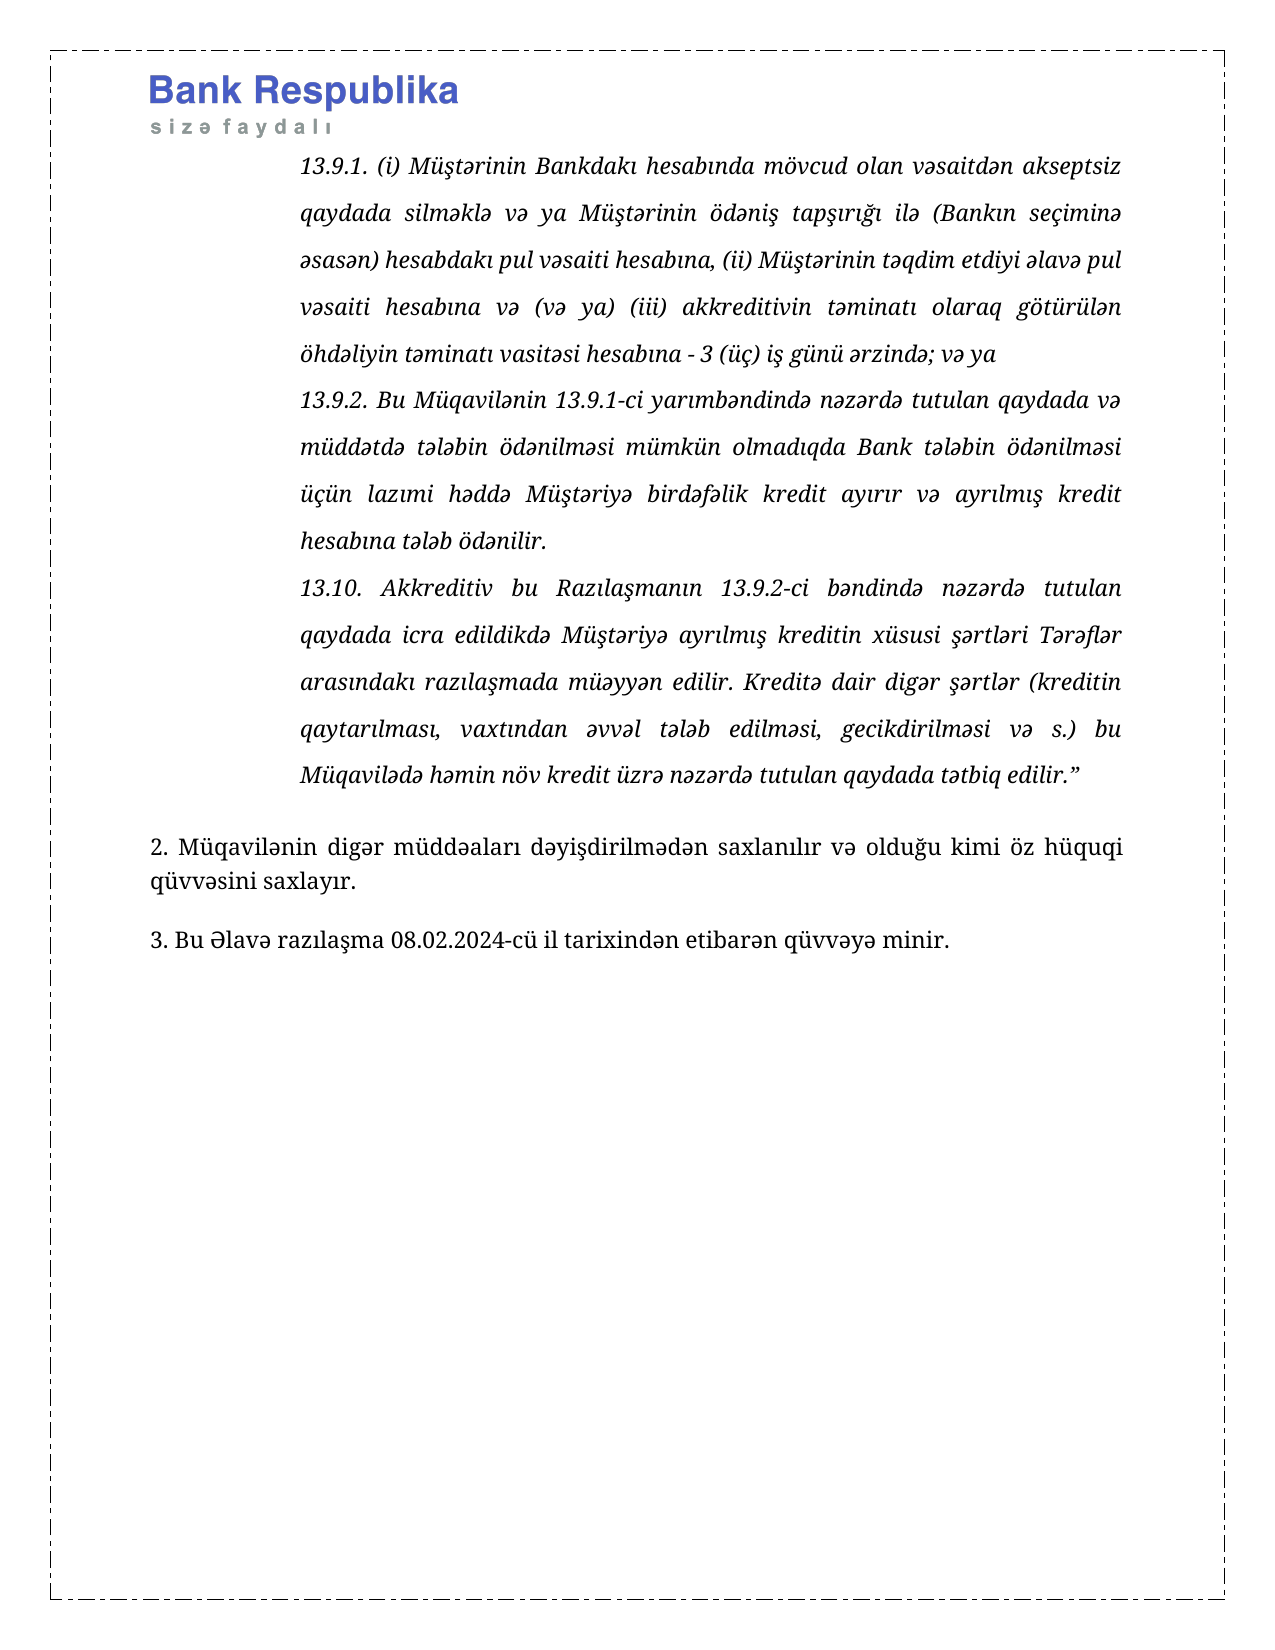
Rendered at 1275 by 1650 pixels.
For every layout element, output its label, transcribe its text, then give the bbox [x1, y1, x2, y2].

text 3. Bu Əlavə razılaşma 08.02.2024-cü il tarixindən etibarən qüvvəyə minir. [150, 924, 1125, 955]
list 13.9.2. Bu Müqavilənin 13.9.1-ci yarımbəndində nəzərdə tutulan qaydada və müddətdə tələbin ödənilməsi mümkün olmadıqda Bank tələbin ödənilməsi üçün lazımi həddə Müştəriyə birdəfəlik kredit ayırır və ayrılmış kredit hesabına tələb ödənilir. [300, 384, 1125, 556]
list 13.10. Akkreditiv bu Razılaşmanın 13.9.2-ci bəndində nəzərdə tutulan qaydada icra edildikdə Müştəriyə ayrılmış kreditin xüsusi şərtləri Tərəflər arasındakı razılaşmada müəyyən edilir. Kreditə dair digər şərtlər (kreditin qaytarılması, vaxtından əvvəl tələb edilməsi, gecikdirilməsi və s.) bu Müqavilədə həmin növ kredit üzrə nəzərdə tutulan qaydada tətbiq edilir.” [300, 572, 1125, 791]
picture [150, 75, 459, 139]
list 13.9.1. (i) Müştərinin Bankdakı hesabında mövcud olan vəsaitdən akseptsiz qaydada silməklə və ya Müştərinin ödəniş tapşırığı ilə (Bankın seçiminə əsasən) hesabdakı pul vəsaiti hesabına, (ii) Müştərinin təqdim etdiyi əlavə pul vəsaiti hesabına və (və ya) (iii) akkreditivin təminatı olaraq götürülən öhdəliyin təminatı vasitəsi hesabına - 3 (üç) iş günü ərzində; və ya [300, 150, 1125, 369]
text 2. Müqavilənin digər müddəaları dəyişdirilmədən saxlanılır və olduğu kimi öz hüquqi qüvvəsini saxlayır. [150, 831, 1125, 896]
